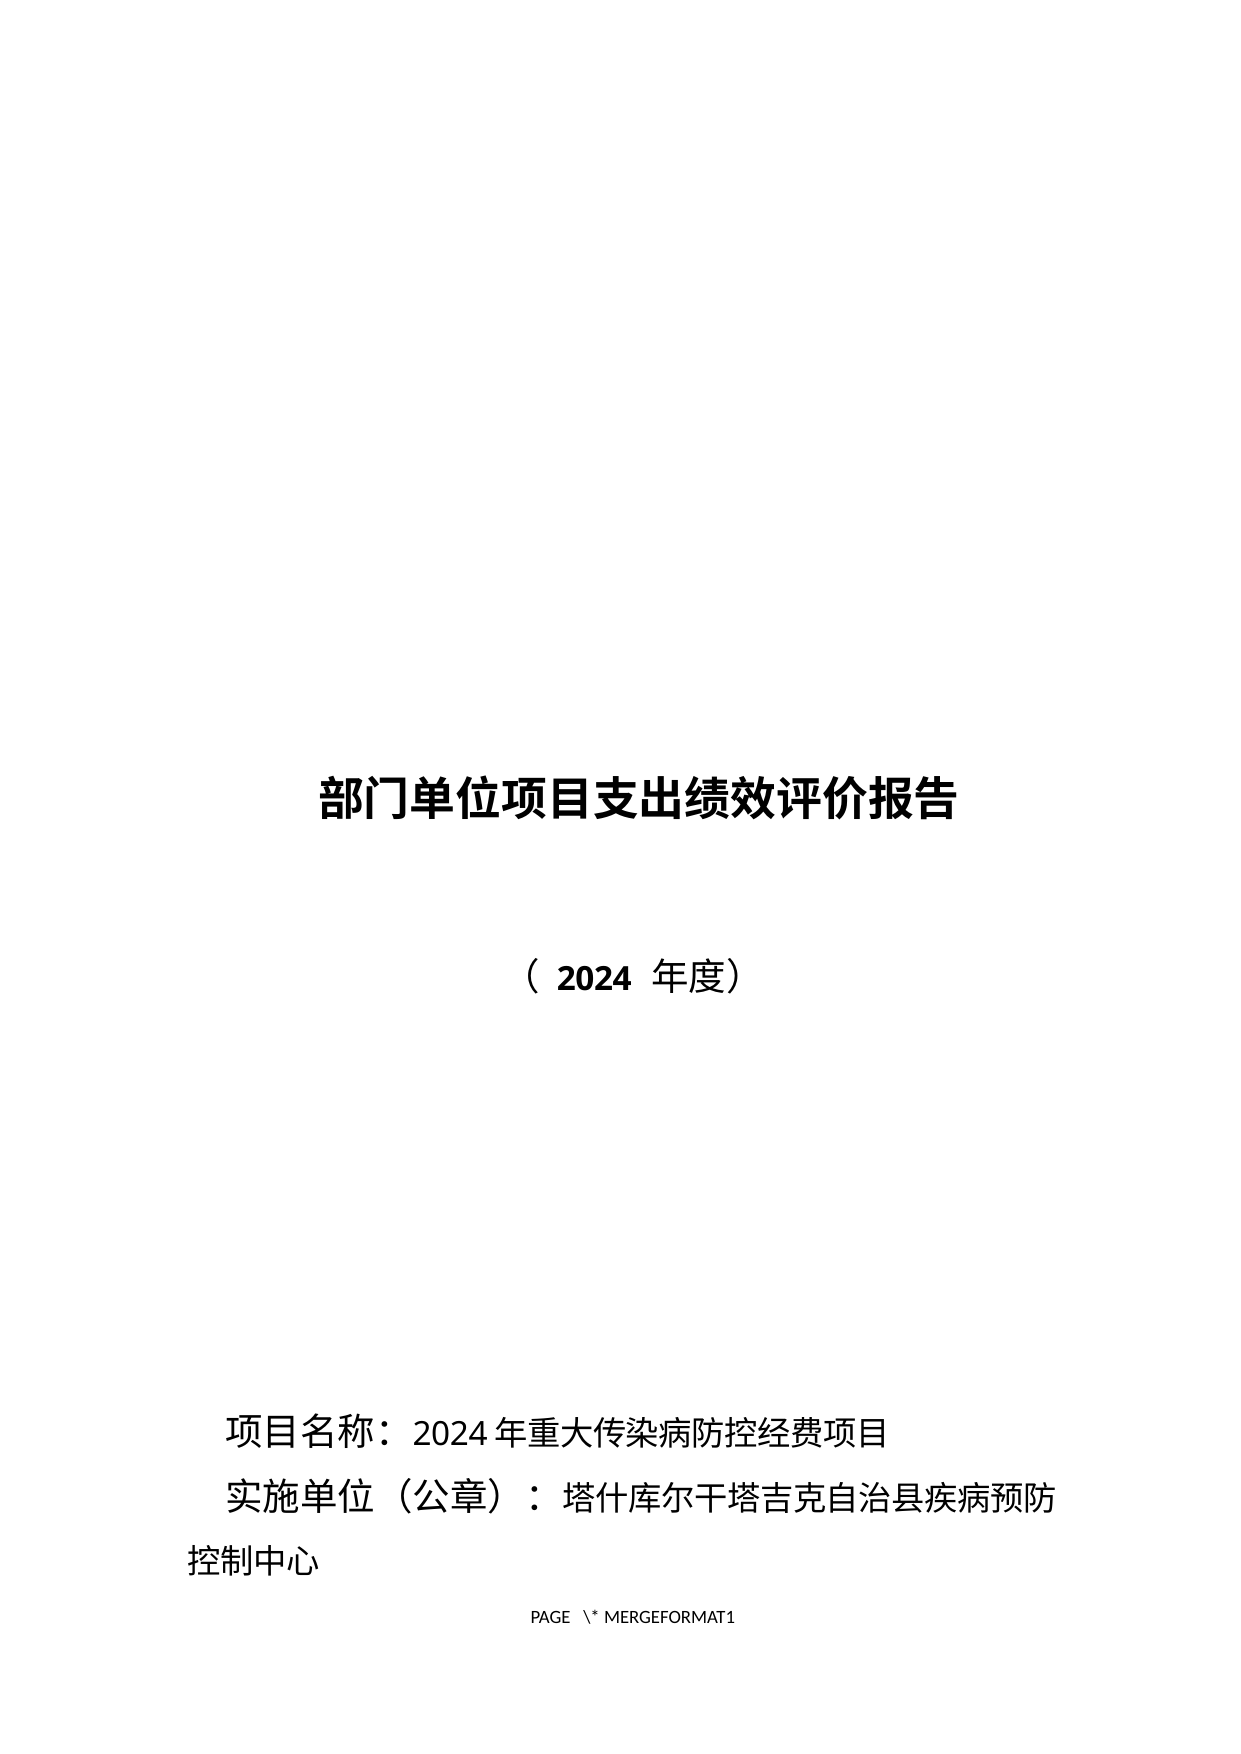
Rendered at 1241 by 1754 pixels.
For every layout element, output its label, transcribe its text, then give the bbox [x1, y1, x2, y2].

text 实施单位（公章）：塔什库尔干塔吉克自治县疾病预防控制中心 [187, 1462, 1078, 1592]
text （ 2024 年度） [187, 942, 1078, 1007]
text 项目名称：2024年重大传染病防控经费项目 [187, 1397, 1078, 1462]
text 部门单位项目支出绩效评价报告 [187, 747, 1078, 844]
